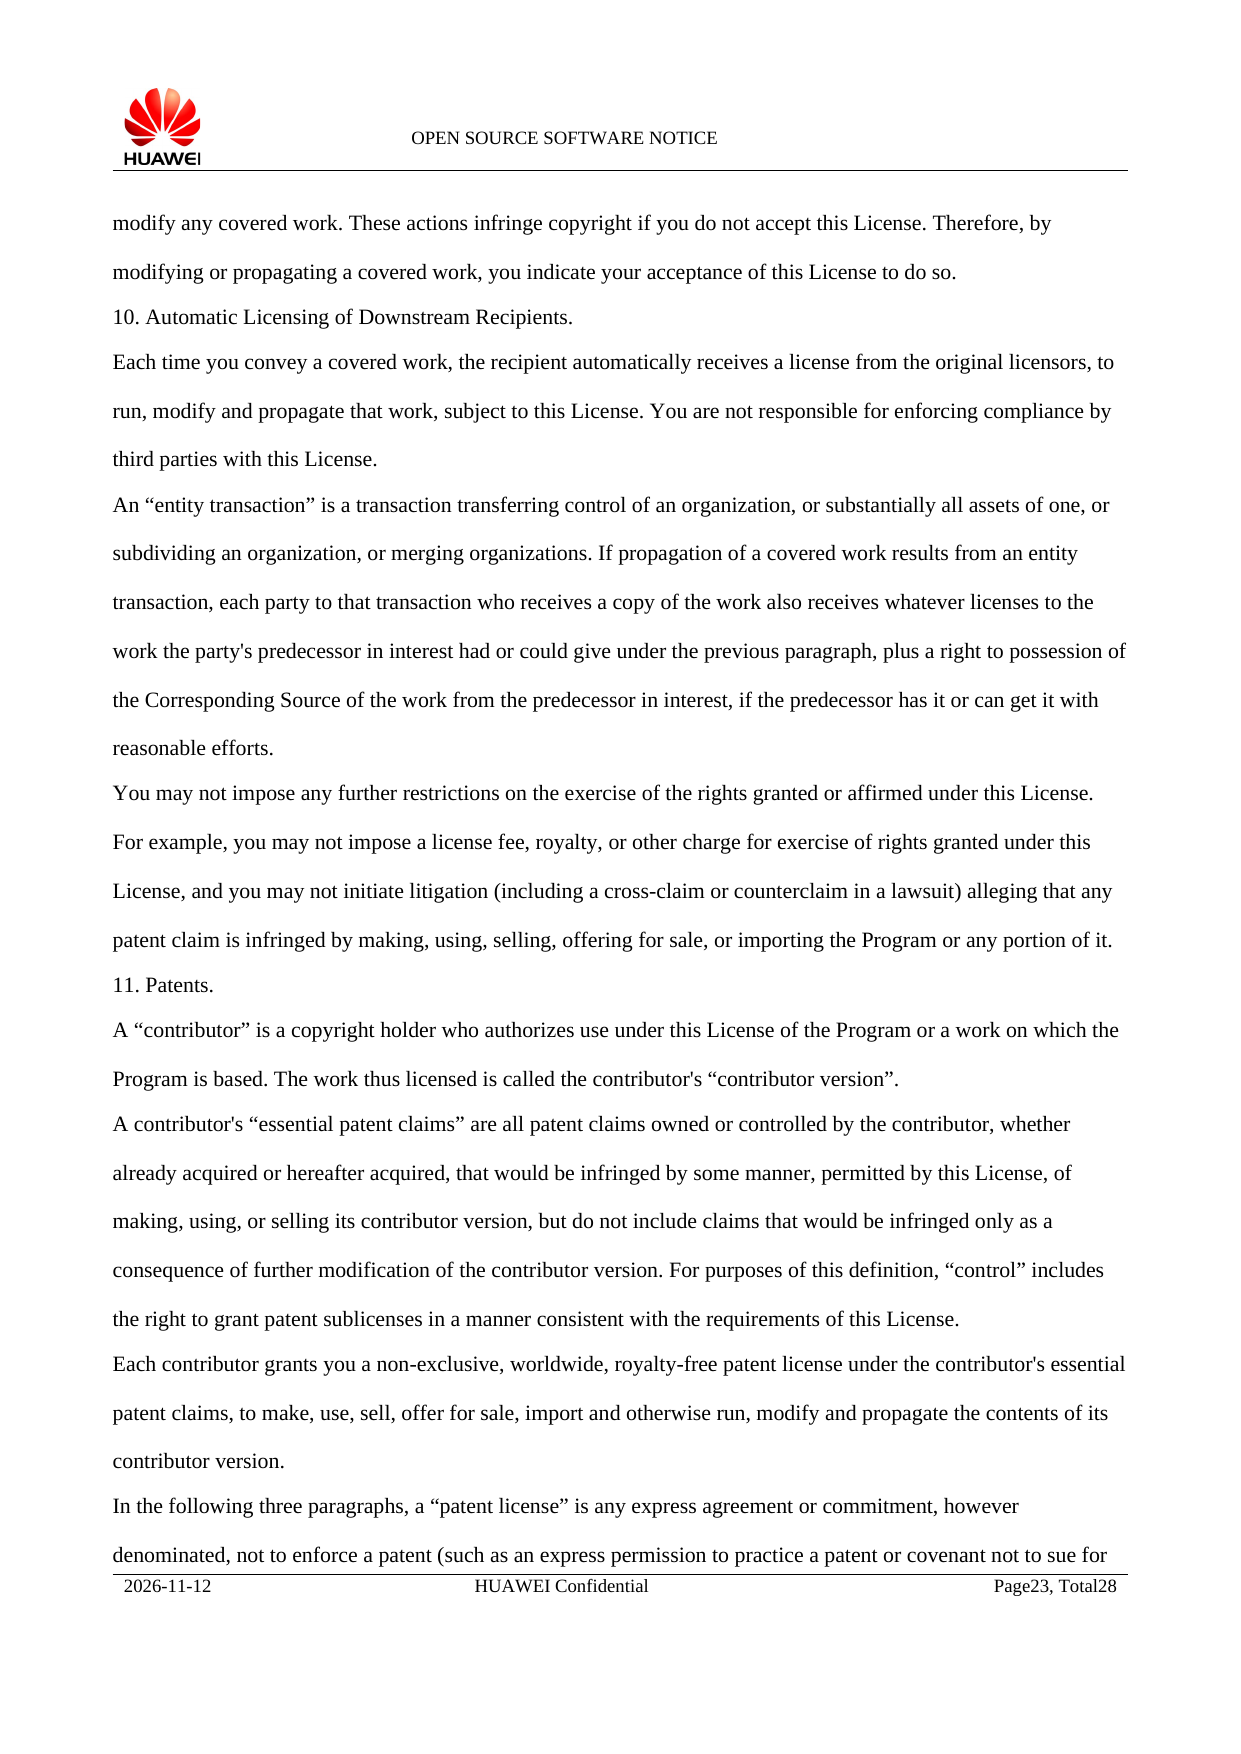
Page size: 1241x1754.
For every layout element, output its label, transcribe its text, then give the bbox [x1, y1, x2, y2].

picture [124, 88, 201, 165]
text 11. Patents. [112, 968, 1128, 1001]
text 10. Automatic Licensing of Downstream Recipients. [112, 300, 1128, 333]
text An “entity transaction” is a transaction transferring control of an organization, or substantially all assets of one, or subdividing an organization, or merging organizations. If propagation of a covered work results from an entity transaction, each party to that transaction who receives a copy of the work also receives whatever licenses to the work the party's predecessor in interest had or could give under the previous paragraph, plus a right to possession of the Corresponding Source of the work from the predecessor in interest, if the predecessor has it or can get it with reasonable efforts. [112, 488, 1128, 764]
text Each time you convey a covered work, the recipient automatically receives a license from the original licensors, to run, modify and propagate that work, subject to this License. You are not responsible for enforcing compliance by third parties with this License. [112, 345, 1128, 475]
text Each contributor grants you a non-exclusive, worldwide, royalty-free patent license under the contributor's essential patent claims, to make, use, sell, offer for sale, import and otherwise run, modify and propagate the contents of its contributor version. [112, 1347, 1128, 1477]
text A “contributor” is a copyright holder who authorizes use under this License of the Program or a work on which the Program is based. The work thus licensed is called the contributor's “contributor version”. [112, 1013, 1128, 1094]
text A contributor's “essential patent claims” are all patent claims owned or controlled by the contributor, whether already acquired or hereafter acquired, that would be infringed by some manner, permitted by this License, of making, using, or selling its contributor version, but do not include claims that would be infringed only as a consequence of further modification of the contributor version. For purposes of this definition, “control” includes the right to grant patent sublicenses in a manner consistent with the requirements of this License. [112, 1107, 1128, 1334]
text You may not impose any further restrictions on the exercise of the rights granted or affirmed under this License. For example, you may not impose a license fee, royalty, or other charge for exercise of rights granted under this License, and you may not initiate litigation (including a cross-claim or counterclaim in a lawsuit) alleging that any patent claim is infringed by making, using, selling, offering for sale, or importing the Program or any portion of it. [112, 777, 1128, 956]
